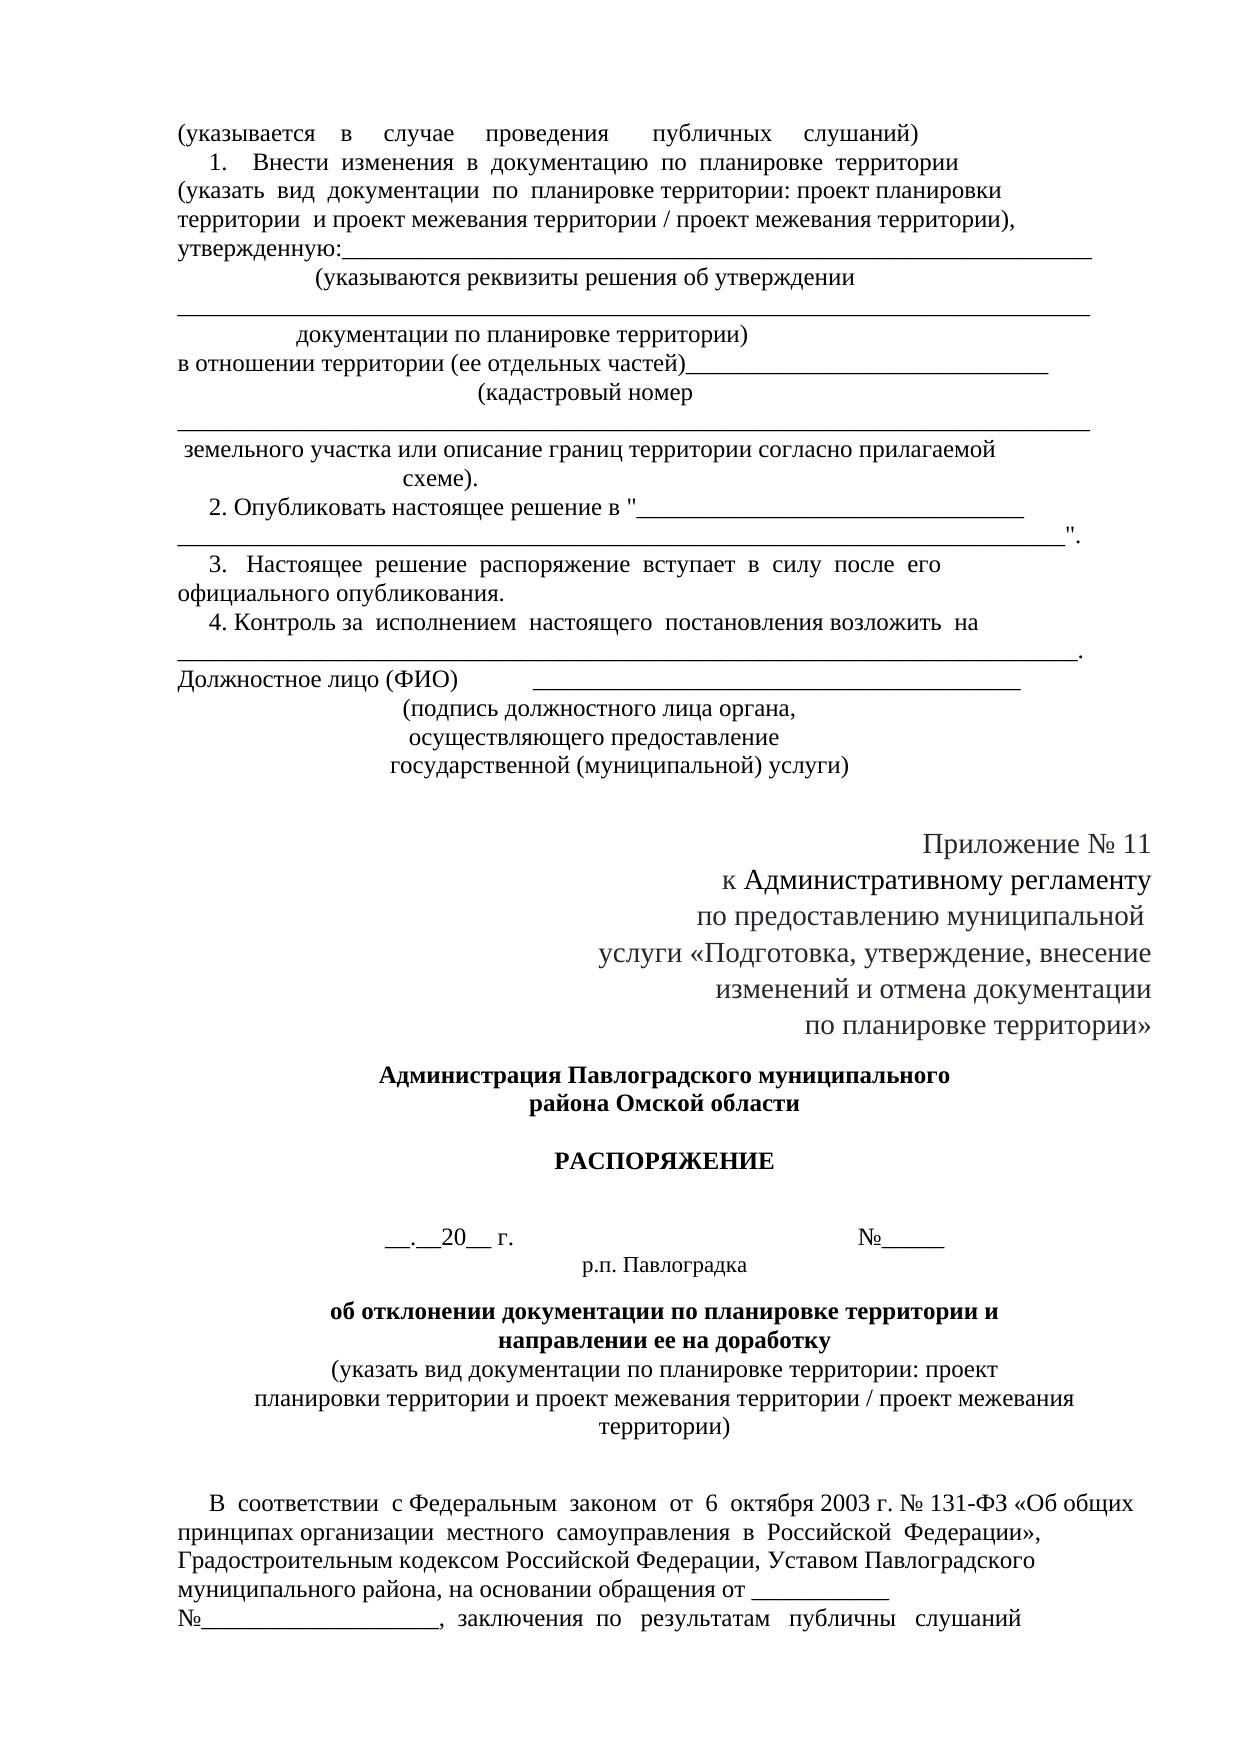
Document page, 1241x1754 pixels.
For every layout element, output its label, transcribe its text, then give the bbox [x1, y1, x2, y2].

text района Омской области [177, 1088, 1152, 1117]
text осуществляющего предоставление [177, 722, 1152, 751]
text 3. Настоящее решение распоряжение вступает в силу после его [177, 549, 1152, 578]
text государственной (муниципальной) услуги) [177, 751, 1152, 779]
text РАСПОРЯЖЕНИЕ [177, 1146, 1152, 1175]
text 4. Контроль за исполнением настоящего постановления возложить на [177, 607, 1152, 636]
text _________________________________________________________________________ [177, 291, 1152, 319]
text территории) [177, 1411, 1152, 1440]
text (указываются реквизиты решения об утверждении [177, 262, 1152, 291]
text об отклонении документации по планировке территории и [177, 1296, 1152, 1325]
text __.__20__ г. №_____ [177, 1222, 1152, 1251]
text Администрация Павлоградского муниципального [177, 1060, 1152, 1088]
text территории и проект межевания территории / проект межевания территории), [177, 204, 1152, 233]
text _________________________________________________________________________ [177, 406, 1152, 434]
text земельного участка или описание границ территории согласно прилагаемой [177, 434, 1152, 463]
text (указать вид документации по планировке территории: проект [177, 1354, 1152, 1383]
text р.п. Павлоградка [177, 1251, 1152, 1278]
text (указывается в случае проведения публичных слушаний) [177, 118, 1152, 147]
text утвержденную:____________________________________________________________ [177, 233, 1152, 262]
text Приложение № 11 к Административному регламенту по предоставлению муниципальной услуги «Подготовка, утверждение, внесение изменений и отмена документации по планировке территории» [177, 826, 1152, 1041]
text документации по планировке территории) [177, 319, 1152, 348]
text №___________________, заключения по результатам публичны слушаний [177, 1603, 1152, 1632]
text _______________________________________________________________________". [177, 521, 1152, 549]
text направлении ее на доработку [177, 1325, 1152, 1354]
text в отношении территории (ее отдельных частей)_____________________________ [177, 348, 1152, 377]
text 1. Внести изменения в документацию по планировке территории [177, 147, 1152, 176]
text ________________________________________________________________________. [177, 636, 1152, 664]
text Должностное лицо (ФИО) _______________________________________ [177, 664, 1152, 693]
text планировки территории и проект межевания территории / проект межевания [177, 1383, 1152, 1411]
text (подпись должностного лица органа, [177, 693, 1152, 722]
text 2. Опубликовать настоящее решение в "_______________________________ [177, 492, 1152, 521]
text (кадастровый номер [177, 377, 1152, 406]
text В соответствии с Федеральным законом от 6 октября 2003 г. № 131-ФЗ «Об общих принципах организации местного самоуправления в Российской Федерации», Градостроительным кодексом Российской Федерации, Уставом Павлоградского муниципального района, на основании обращения от ___________ [177, 1488, 1152, 1603]
text схеме). [177, 463, 1152, 492]
text официального опубликования. [177, 578, 1152, 607]
text (указать вид документации по планировке территории: проект планировки [177, 176, 1152, 204]
